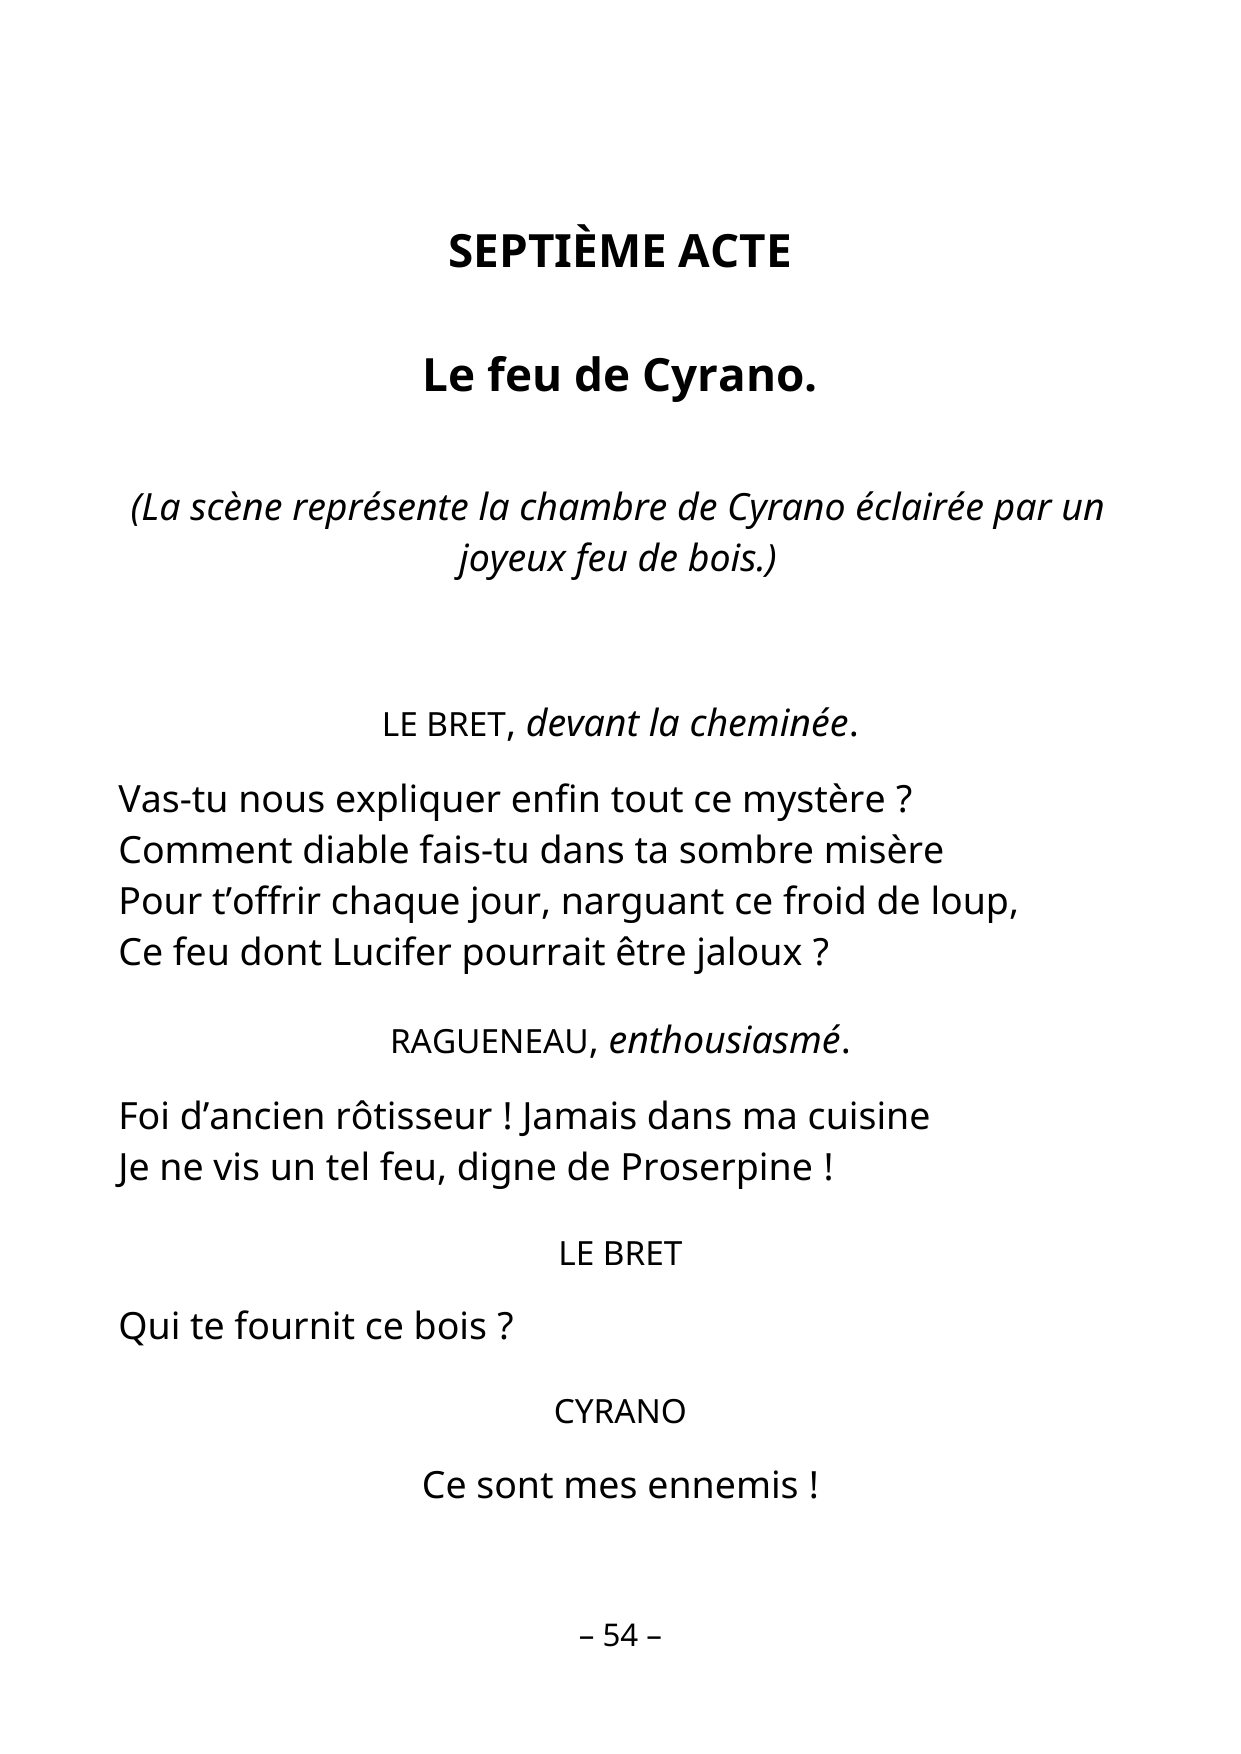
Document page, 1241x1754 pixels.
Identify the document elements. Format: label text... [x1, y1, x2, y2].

text Je ne vis un tel feu, digne de Proserpine ! [118, 1141, 1122, 1192]
text Vas-tu nous expliquer enfin tout ce mystère ? [118, 772, 1122, 823]
text Ce feu dont Lucifer pourrait être jaloux ? [118, 925, 1122, 976]
text CYRANO [118, 1388, 1122, 1434]
text Qui te fournit ce bois ? [118, 1300, 1122, 1351]
text LE BRET [118, 1229, 1122, 1275]
subtitle SEPTIÈME ACTE Le feu de Cyrano. [118, 218, 1122, 405]
text RAGUENEAU, enthousiasmé. [118, 1014, 1122, 1065]
text Comment diable fais-tu dans ta sombre misère [118, 823, 1122, 874]
text Ce sont mes ennemis ! [118, 1459, 1122, 1510]
text LE BRET, devant la cheminée. [118, 696, 1122, 747]
text Pour t’offrir chaque jour, narguant ce froid de loup, [118, 874, 1122, 925]
text Foi d’ancien rôtisseur ! Jamais dans ma cuisine [118, 1090, 1122, 1141]
text (La scène représente la chambre de Cyrano éclairée par un joyeux feu de bois.) [118, 480, 1122, 582]
